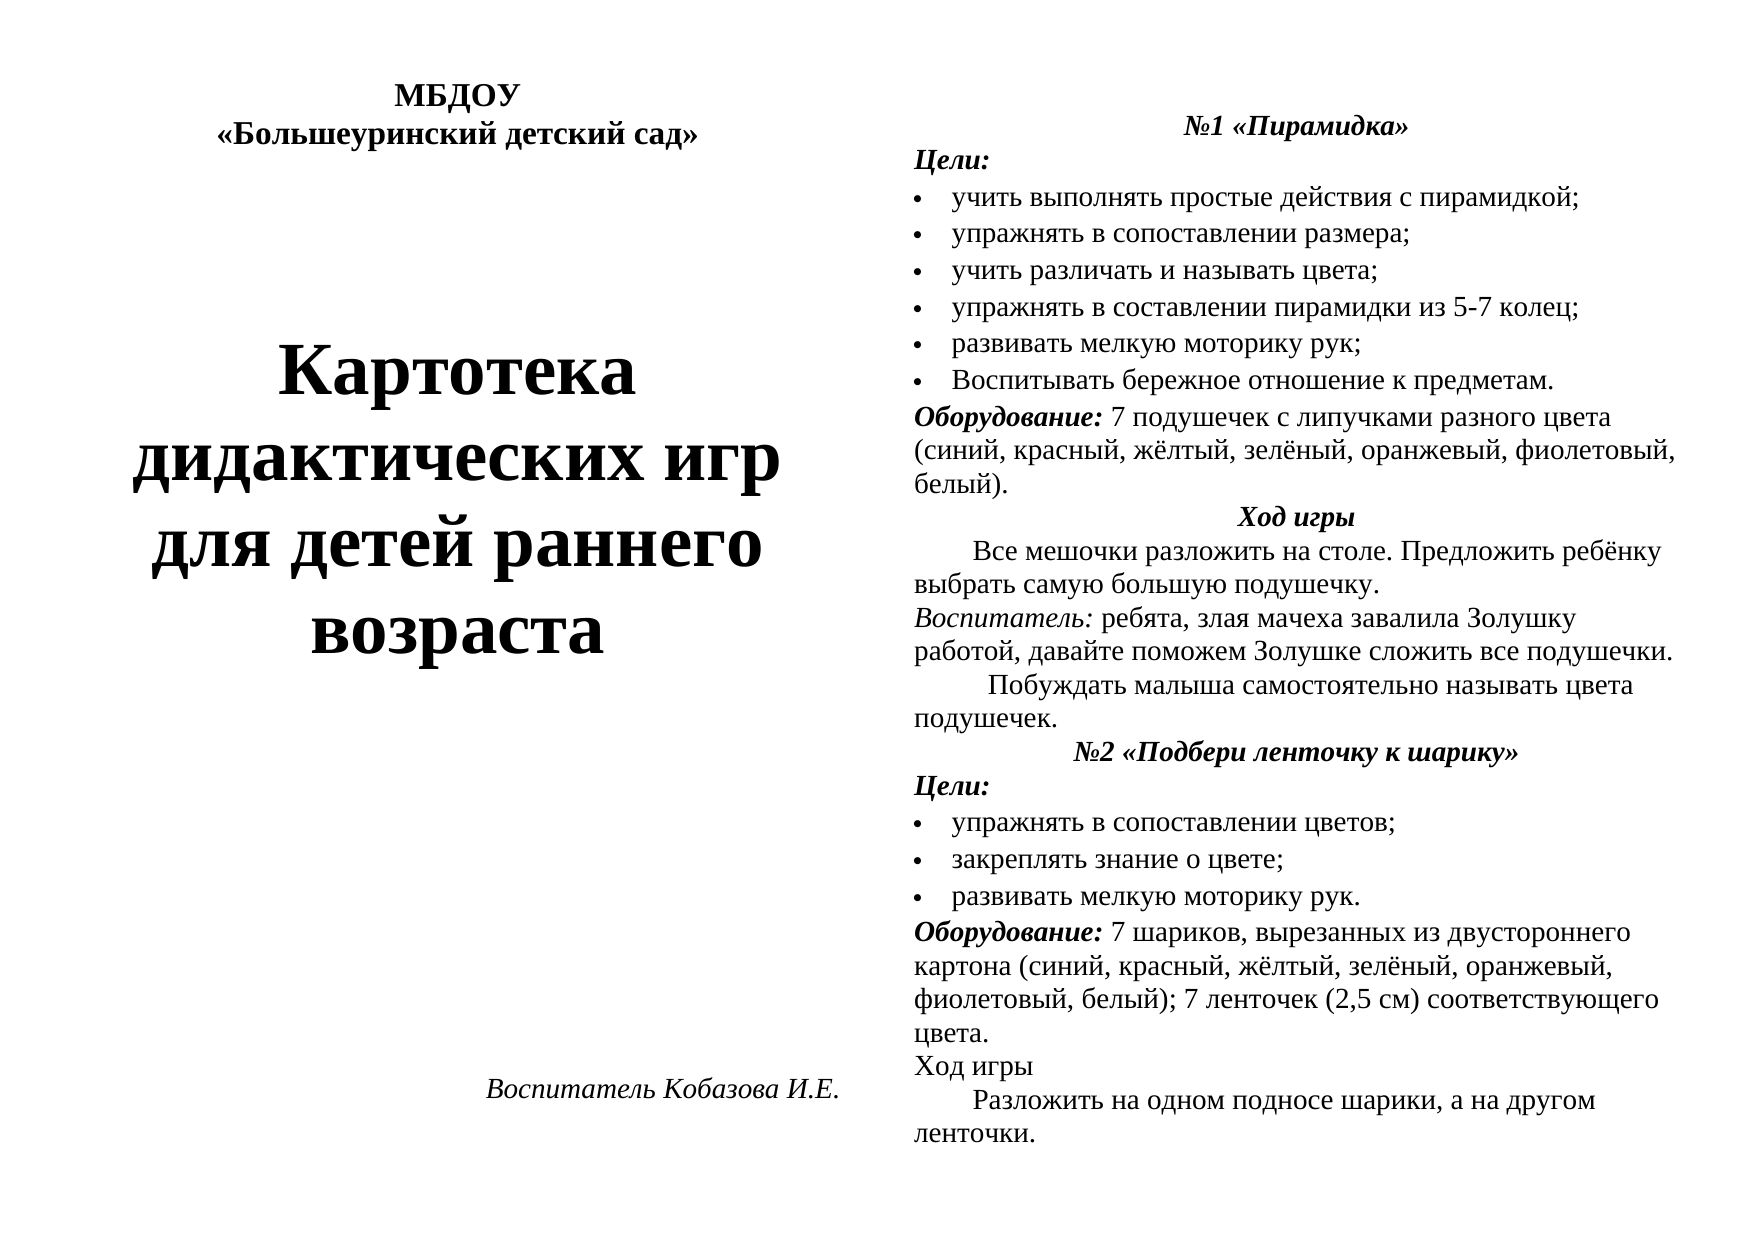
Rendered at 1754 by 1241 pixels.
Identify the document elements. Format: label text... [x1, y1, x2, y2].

text №2 «Подбери ленточку к шарику» [914, 734, 1679, 768]
text Картотека дидактических игр для детей раннего возраста [75, 324, 840, 669]
text Цели: [914, 142, 1679, 176]
list упражнять в сопоставлении цветов; [914, 804, 1679, 838]
list развивать мелкую моторику рук. [914, 878, 1679, 911]
list развивать мелкую моторику рук; [914, 325, 1679, 359]
list упражнять в составлении пирамидки из 5-7 колец; [914, 289, 1679, 322]
text МБДОУ [75, 75, 840, 113]
text Оборудование: 7 шариков, вырезанных из двустороннего картона (синий, красный, жёлтый, зелёный, оранжевый, фиолетовый, белый); 7 ленточек (2,5 см) соответствующего цвета. [914, 914, 1679, 1048]
text Оборудование: 7 подушечек с липучками разного цвета (синий, красный, жёлтый, зелёный, оранжевый, фиолетовый, белый). [914, 399, 1679, 499]
text Побуждать малыша самостоятельно называть цвета подушечек. [914, 667, 1679, 734]
list учить различать и называть цвета; [914, 252, 1679, 286]
list учить выполнять простые действия с пирамидкой; [914, 179, 1679, 212]
text №1 «Пирамидка» [914, 108, 1679, 142]
text Воспитатель Кобазова И.Е. [75, 1072, 840, 1105]
list закреплять знание о цвете; [914, 841, 1679, 874]
text «Большеуринский детский сад» [75, 113, 840, 152]
text Цели: [914, 768, 1679, 801]
list Воспитывать бережное отношение к предметам. [914, 362, 1679, 396]
list упражнять в сопоставлении размера; [914, 215, 1679, 249]
text Воспитатель: ребята, злая мачеха завалила Золушку работой, давайте поможем Золушке сложить все подушечки. [914, 600, 1679, 667]
text Ход игры [914, 499, 1679, 533]
text Все мешочки разложить на столе. Предложить ребёнку выбрать самую большую подушечку. [914, 533, 1679, 600]
text Ход игры [914, 1048, 1679, 1082]
text Разложить на одном подносе шарики, а на другом ленточки. [914, 1082, 1679, 1149]
